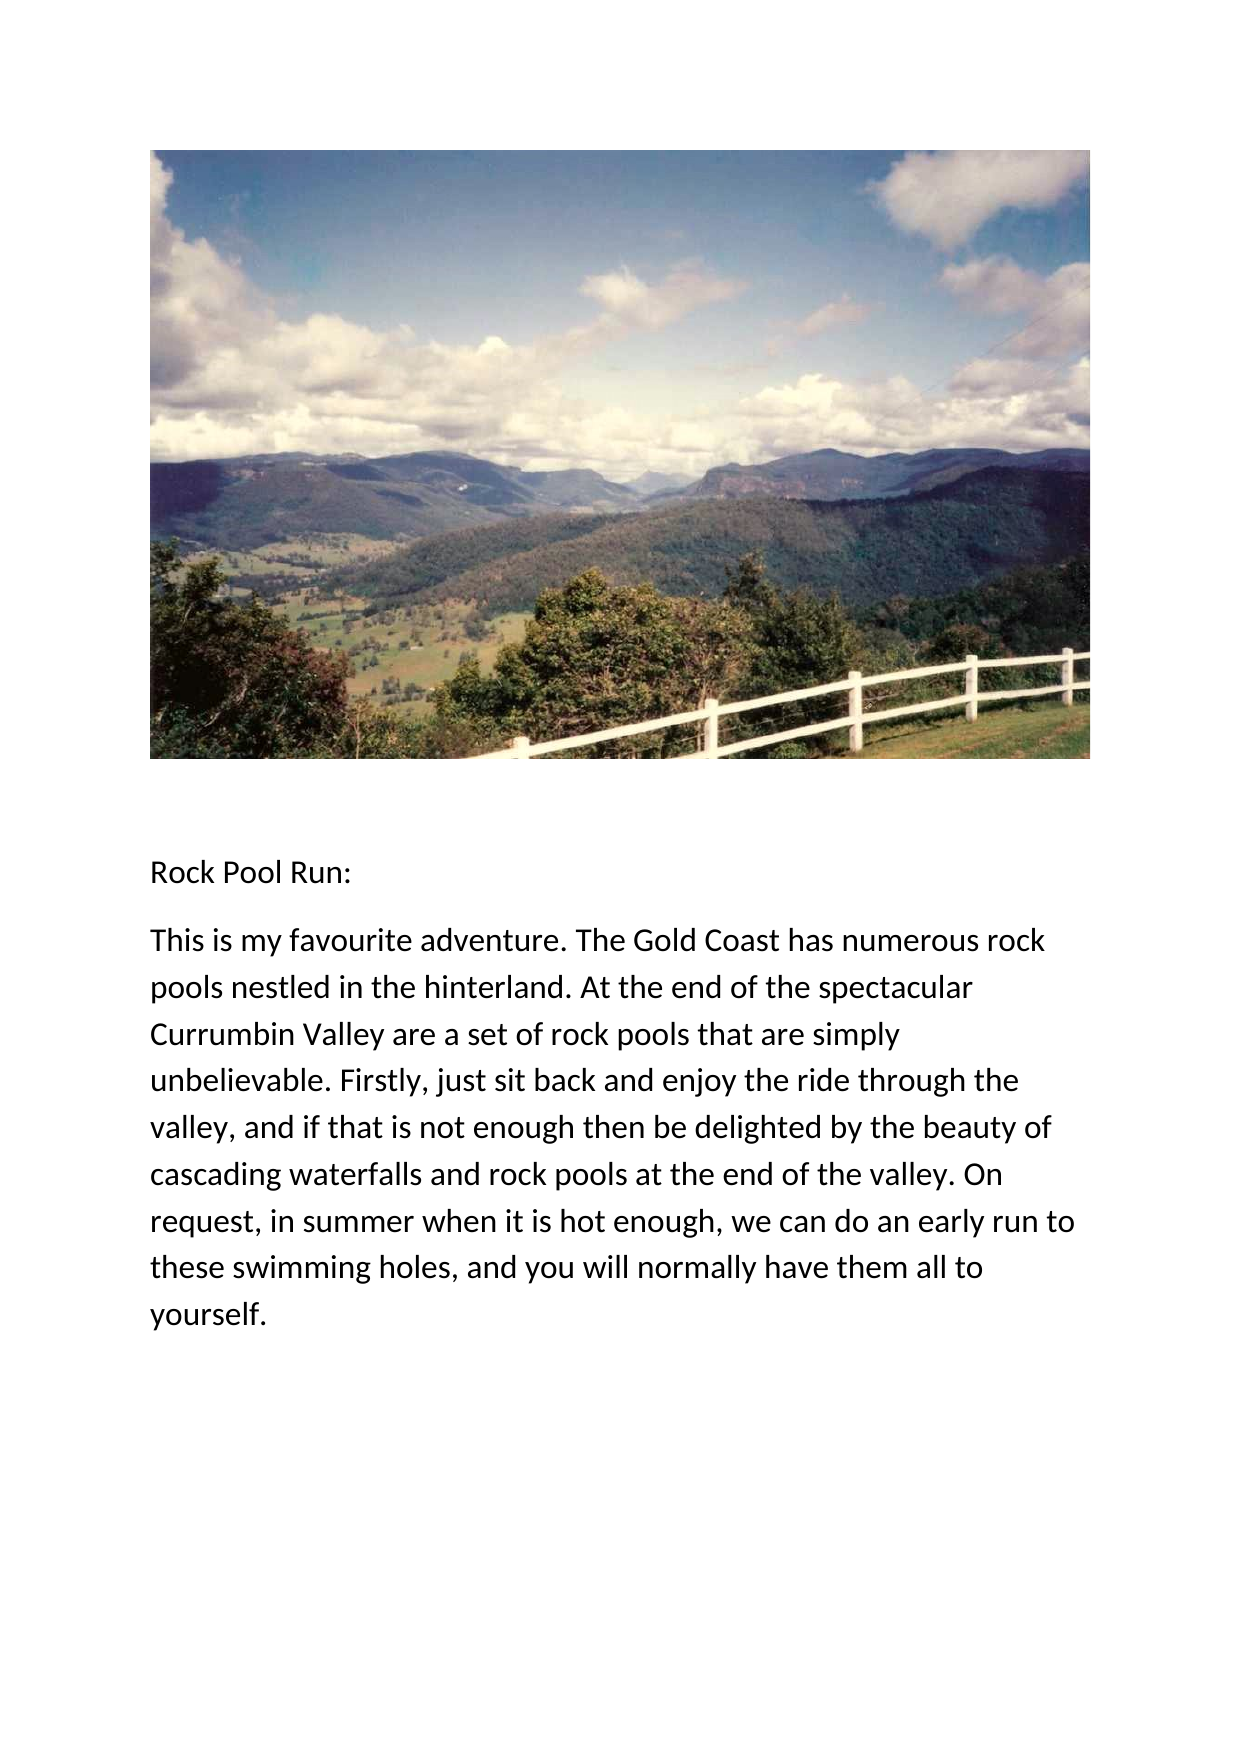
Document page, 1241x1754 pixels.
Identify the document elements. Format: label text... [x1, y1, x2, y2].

picture [150, 150, 1091, 759]
text Rock Pool Run: [150, 851, 1090, 892]
text This is my favourite adventure. The Gold Coast has numerous rock pools nestled in the hinterland. At the end of the spectacular Currumbin Valley are a set of rock pools that are simply unbelievable. Firstly, just sit back and enjoy the ride through the valley, and if that is not enough then be delighted by the beauty of cascading waterfalls and rock pools at the end of the valley. On request, in summer when it is hot enough, we can do an early run to these swimming holes, and you will normally have them all to yourself. [150, 919, 1090, 1334]
